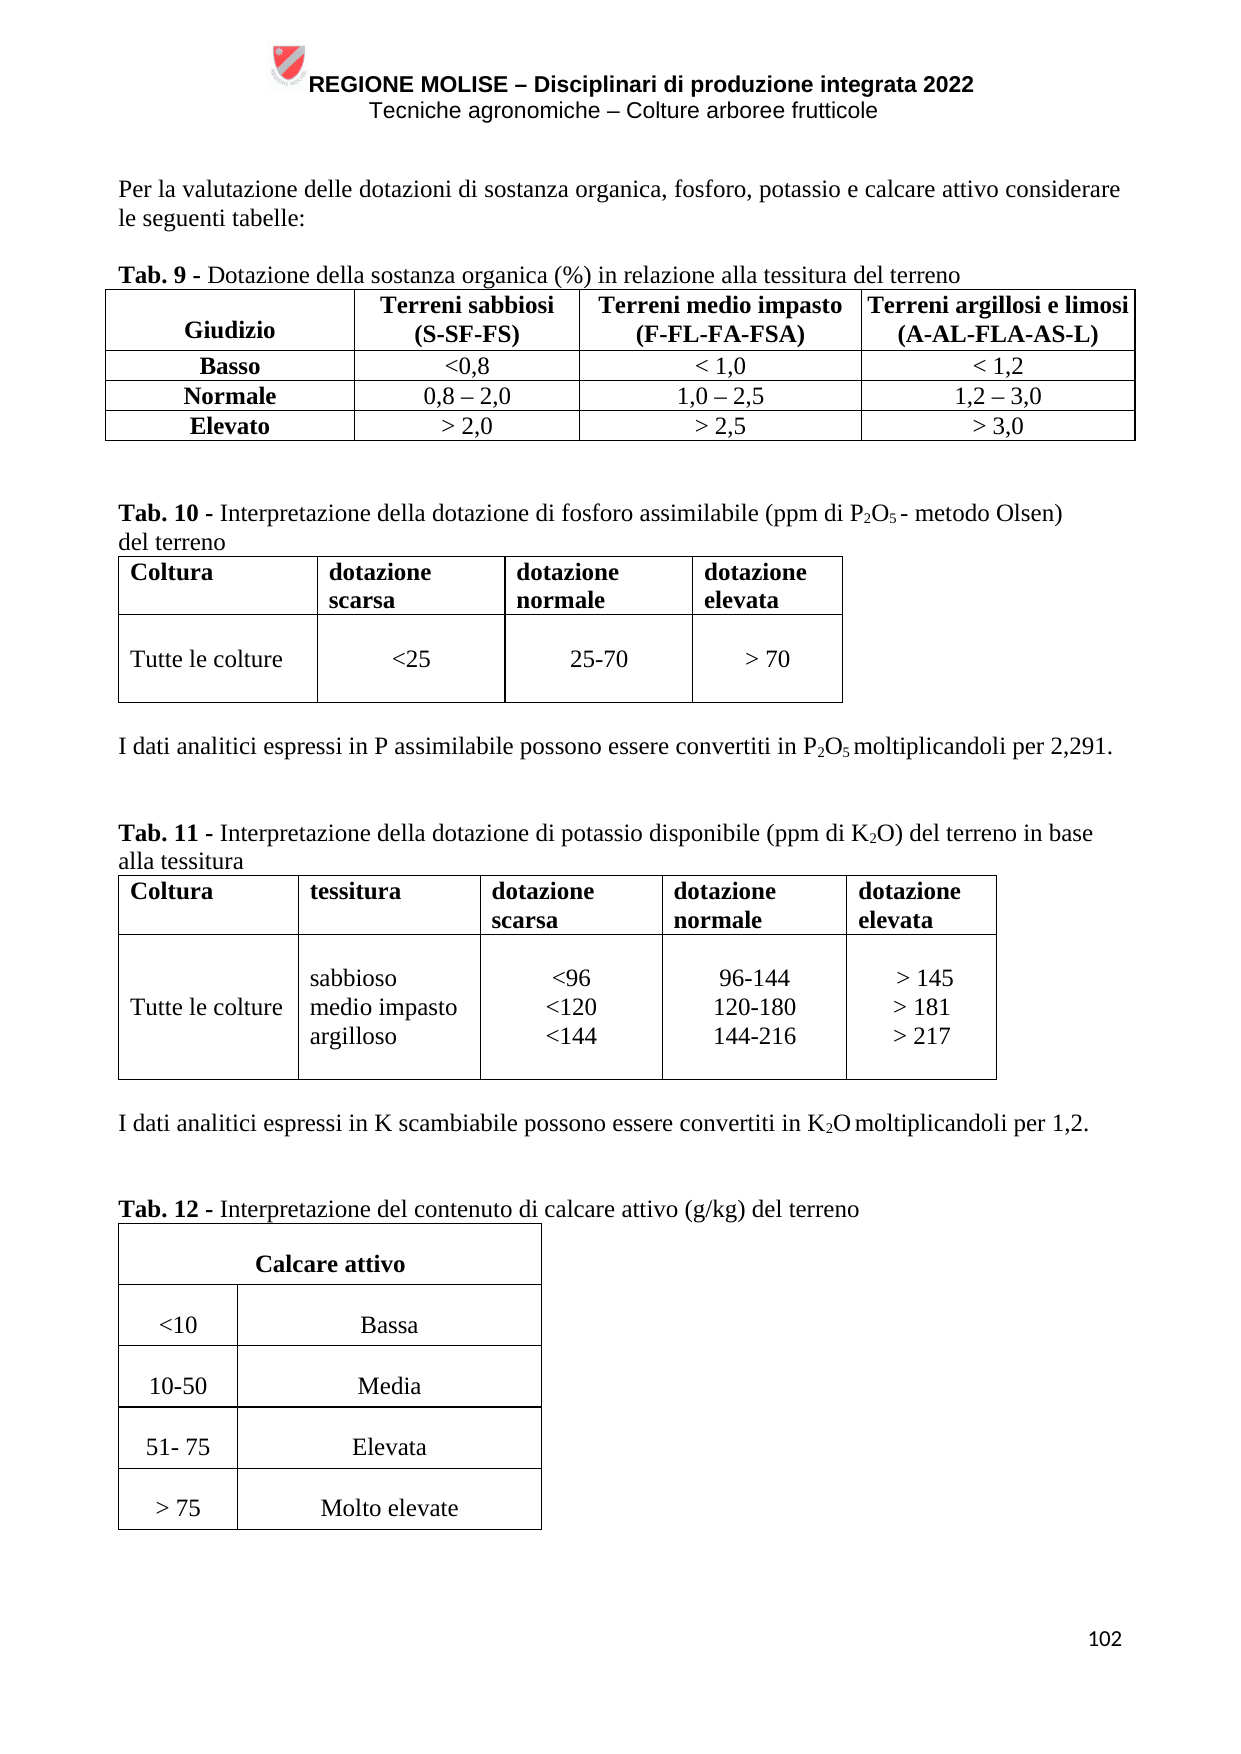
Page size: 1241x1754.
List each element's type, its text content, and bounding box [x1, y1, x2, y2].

text I dati analitici espressi in P assimilabile possono essere convertiti in P2O5 moltiplicandoli per 2,291. [118, 731, 1122, 760]
text Tab. 10 - Interpretazione della dotazione di fosforo assimilabile (ppm di P2O5 - metodo Olsen) [118, 498, 1122, 527]
table_cell < 1,0 [580, 351, 861, 380]
table_header dotazione elevata [693, 557, 842, 614]
table_cell <25 [318, 615, 504, 702]
table_cell <10 [119, 1285, 237, 1345]
table_header Terreni argillosi e limosi (A-AL-FLA-AS-L) [862, 290, 1134, 350]
table_cell 51- 75 [119, 1408, 237, 1467]
table_cell 10-50 [119, 1346, 237, 1406]
table_header dotazione elevata [847, 876, 996, 934]
table_cell > 3,0 [862, 411, 1134, 440]
text Tab. 11 - Interpretazione della dotazione di potassio disponibile (ppm di K2O) del terreno in base alla tessitura [118, 818, 1122, 875]
table_cell Molto elevate [238, 1469, 541, 1528]
table_cell > 70 [693, 615, 842, 702]
table_cell Bassa [238, 1285, 541, 1345]
table_cell Tutte le colture [119, 935, 298, 1078]
table_cell > 145 > 181 > 217 [847, 935, 996, 1078]
table_cell Elevato [106, 411, 354, 440]
table_cell > 2,0 [355, 411, 579, 440]
table_cell 96-144 120-180 144-216 [663, 935, 846, 1078]
table_cell sabbioso medio impasto argilloso [299, 935, 480, 1078]
text Tab. 12 - Interpretazione del contenuto di calcare attivo (g/kg) del terreno [118, 1194, 1122, 1223]
table_cell Elevata [238, 1408, 541, 1467]
table_cell Normale [106, 381, 354, 410]
table_header dotazione normale [506, 557, 692, 614]
table_cell Basso [106, 351, 354, 380]
table_cell 0,8 – 2,0 [355, 381, 579, 410]
table_cell 25-70 [506, 615, 692, 702]
table_cell Tutte le colture [119, 615, 317, 702]
table_cell 1,2 – 3,0 [862, 381, 1134, 410]
text del terreno [118, 527, 1122, 556]
text Per la valutazione delle dotazioni di sostanza organica, fosforo, potassio e calcare attivo considerare le seguenti tabelle: [118, 174, 1122, 232]
text Tab. 9 - Dotazione della sostanza organica (%) in relazione alla tessitura del terreno [118, 261, 1122, 289]
table_header Coltura [119, 876, 298, 934]
table_cell > 2,5 [580, 411, 861, 440]
table_cell Media [238, 1346, 541, 1406]
table_cell > 75 [119, 1469, 237, 1528]
table_header Calcare attivo [119, 1224, 541, 1284]
table_cell 1,0 – 2,5 [580, 381, 861, 410]
text I dati analitici espressi in K scambiabile possono essere convertiti in K2O moltiplicandoli per 1,2. [118, 1108, 1122, 1137]
table_header Terreni medio impasto (F-FL-FA-FSA) [580, 290, 861, 350]
table_header Giudizio [106, 290, 354, 350]
table_cell <0,8 [355, 351, 579, 380]
table_header dotazione scarsa [481, 876, 662, 934]
table_cell < 1,2 [862, 351, 1134, 380]
table_header Terreni sabbiosi (S-SF-FS) [355, 290, 579, 350]
table_header Coltura [119, 557, 317, 614]
table_cell <96 <120 <144 [481, 935, 662, 1078]
table_header dotazione scarsa [318, 557, 504, 614]
table_header tessitura [299, 876, 480, 934]
table_header dotazione normale [663, 876, 846, 934]
